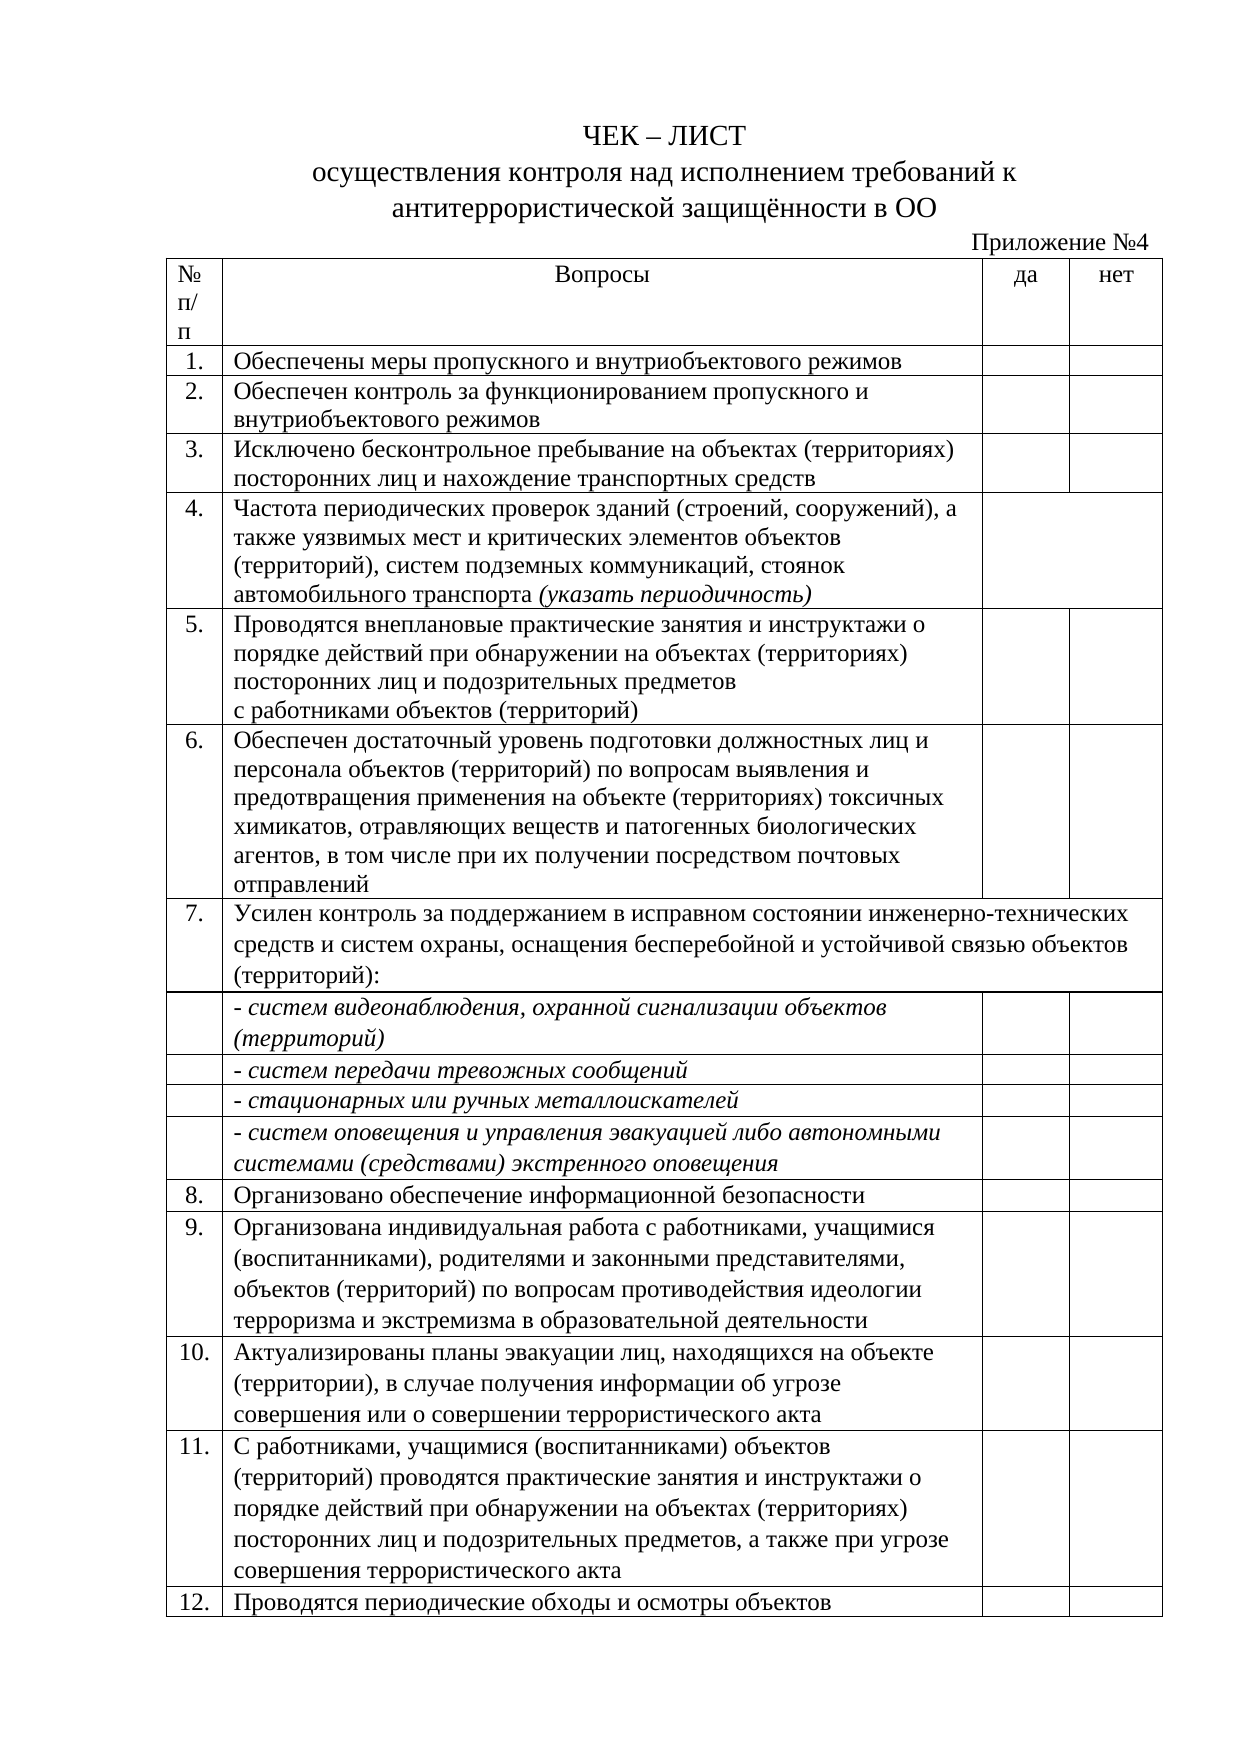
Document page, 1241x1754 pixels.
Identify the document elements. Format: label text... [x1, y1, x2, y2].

table_cell Организована индивидуальная работа с работниками, учащимися (воспитанниками), родителями и законными представителями, объектов (территорий) по вопросам противодействия идеологии терроризма и экстремизма в образовательной деятельности [223, 1212, 982, 1336]
table_cell Обеспечены меры пропускного и внутриобъектового режимов [223, 346, 982, 375]
table_cell [1070, 1180, 1162, 1211]
table_cell [1070, 1055, 1162, 1084]
table_cell [983, 1055, 1069, 1084]
table_cell Обеспечен достаточный уровень подготовки должностных лиц и персонала объектов (территорий) по вопросам выявления и предотвращения применения на объекте (территориях) токсичных химикатов, отравляющих веществ и патогенных биологических агентов, в том числе при их получении посредством почтовых отправлений [223, 725, 982, 897]
table_header да [983, 259, 1069, 345]
table_cell 5. [167, 609, 222, 724]
table_cell [1070, 1212, 1162, 1336]
table_cell [983, 725, 1069, 897]
text ЧЕК – ЛИСТ [177, 118, 1152, 152]
table_cell [983, 1180, 1069, 1211]
table_cell Усилен контроль за поддержанием в исправном состоянии инженерно-технических средств и систем охраны, оснащения бесперебойной и устойчивой связью объектов (территорий): [223, 899, 1162, 991]
table_cell [167, 1085, 222, 1116]
table_cell [1070, 1587, 1162, 1616]
table_cell 8. [167, 1180, 222, 1211]
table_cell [223, 1587, 982, 1616]
text осуществления контроля над исполнением требований к антитеррористической защищённости в ОО [177, 154, 1152, 224]
table_cell [983, 1587, 1069, 1616]
table_cell [1070, 609, 1162, 724]
table_cell Актуализированы планы эвакуации лиц, находящихся на объекте (территории), в случае получения информации об угрозе совершения или о совершении террористического акта [223, 1337, 982, 1430]
table_cell [1070, 1085, 1162, 1116]
table_cell 12. [167, 1587, 222, 1616]
table_cell [1070, 346, 1162, 375]
table_cell [1070, 1431, 1162, 1586]
table_cell - систем оповещения и управления эвакуацией либо автономными системами (средствами) экстренного оповещения [223, 1117, 982, 1179]
table_cell - систем видеонаблюдения, охранной сигнализации объектов (территорий) [223, 993, 982, 1054]
table_cell 11. [167, 1431, 222, 1586]
table_cell [983, 493, 1162, 608]
table_cell [1070, 434, 1162, 492]
table_cell [1070, 1117, 1162, 1179]
table_cell [983, 1431, 1069, 1586]
table_cell 10. [167, 1337, 222, 1430]
table_cell Обеспечен контроль за функционированием пропускного и внутриобъектового режимов [223, 376, 982, 433]
table_cell 4. [167, 493, 222, 608]
table_cell [983, 1117, 1069, 1179]
table_cell 2. [167, 376, 222, 433]
table_cell [1070, 1337, 1162, 1430]
table_cell [983, 1212, 1069, 1336]
table_cell Исключено бесконтрольное пребывание на объектах (территориях) посторонних лиц и нахождение транспортных средств [223, 434, 982, 492]
table_cell [983, 376, 1069, 433]
table_cell - систем передачи тревожных сообщений [223, 1055, 982, 1084]
table_cell 7. [167, 899, 222, 991]
table_cell Проводятся внеплановые практические занятия и инструктажи о порядке действий при обнаружении на объектах (территориях) посторонних лиц и подозрительных предметов с работниками объектов (территорий) [223, 609, 982, 724]
table_cell [983, 1337, 1069, 1430]
table_cell [983, 993, 1069, 1054]
table_cell 9. [167, 1212, 222, 1336]
table_cell [983, 609, 1069, 724]
table_cell 6. [167, 725, 222, 897]
table_cell Частота периодических проверок зданий (строений, сооружений), а также уязвимых мест и критических элементов объектов (территорий), систем подземных коммуникаций, стоянок автомобильного транспорта (указать периодичность) [223, 493, 982, 608]
table_cell [167, 1117, 222, 1179]
table_header Вопросы [223, 259, 982, 345]
table_cell [1070, 376, 1162, 433]
table_cell 1. [167, 346, 222, 375]
table_cell 3. [167, 434, 222, 492]
table_cell [983, 1085, 1069, 1116]
table_cell - стационарных или ручных металлоискателей [223, 1085, 982, 1116]
table_cell [983, 346, 1069, 375]
table_cell [1070, 725, 1162, 897]
table_header № п/п [167, 259, 222, 345]
table_cell [167, 1055, 222, 1084]
table_header нет [1070, 259, 1162, 345]
table_cell С работниками, учащимися (воспитанниками) объектов (территорий) проводятся практические занятия и инструктажи о порядке действий при обнаружении на объектах (территориях) посторонних лиц и подозрительных предметов, а также при угрозе совершения террористического акта [223, 1431, 982, 1586]
table_cell [983, 434, 1069, 492]
table_cell [1070, 993, 1162, 1054]
table_cell [167, 993, 222, 1054]
table_cell Организовано обеспечение информационной безопасности [223, 1180, 982, 1211]
text Приложение №4 [177, 227, 1152, 255]
